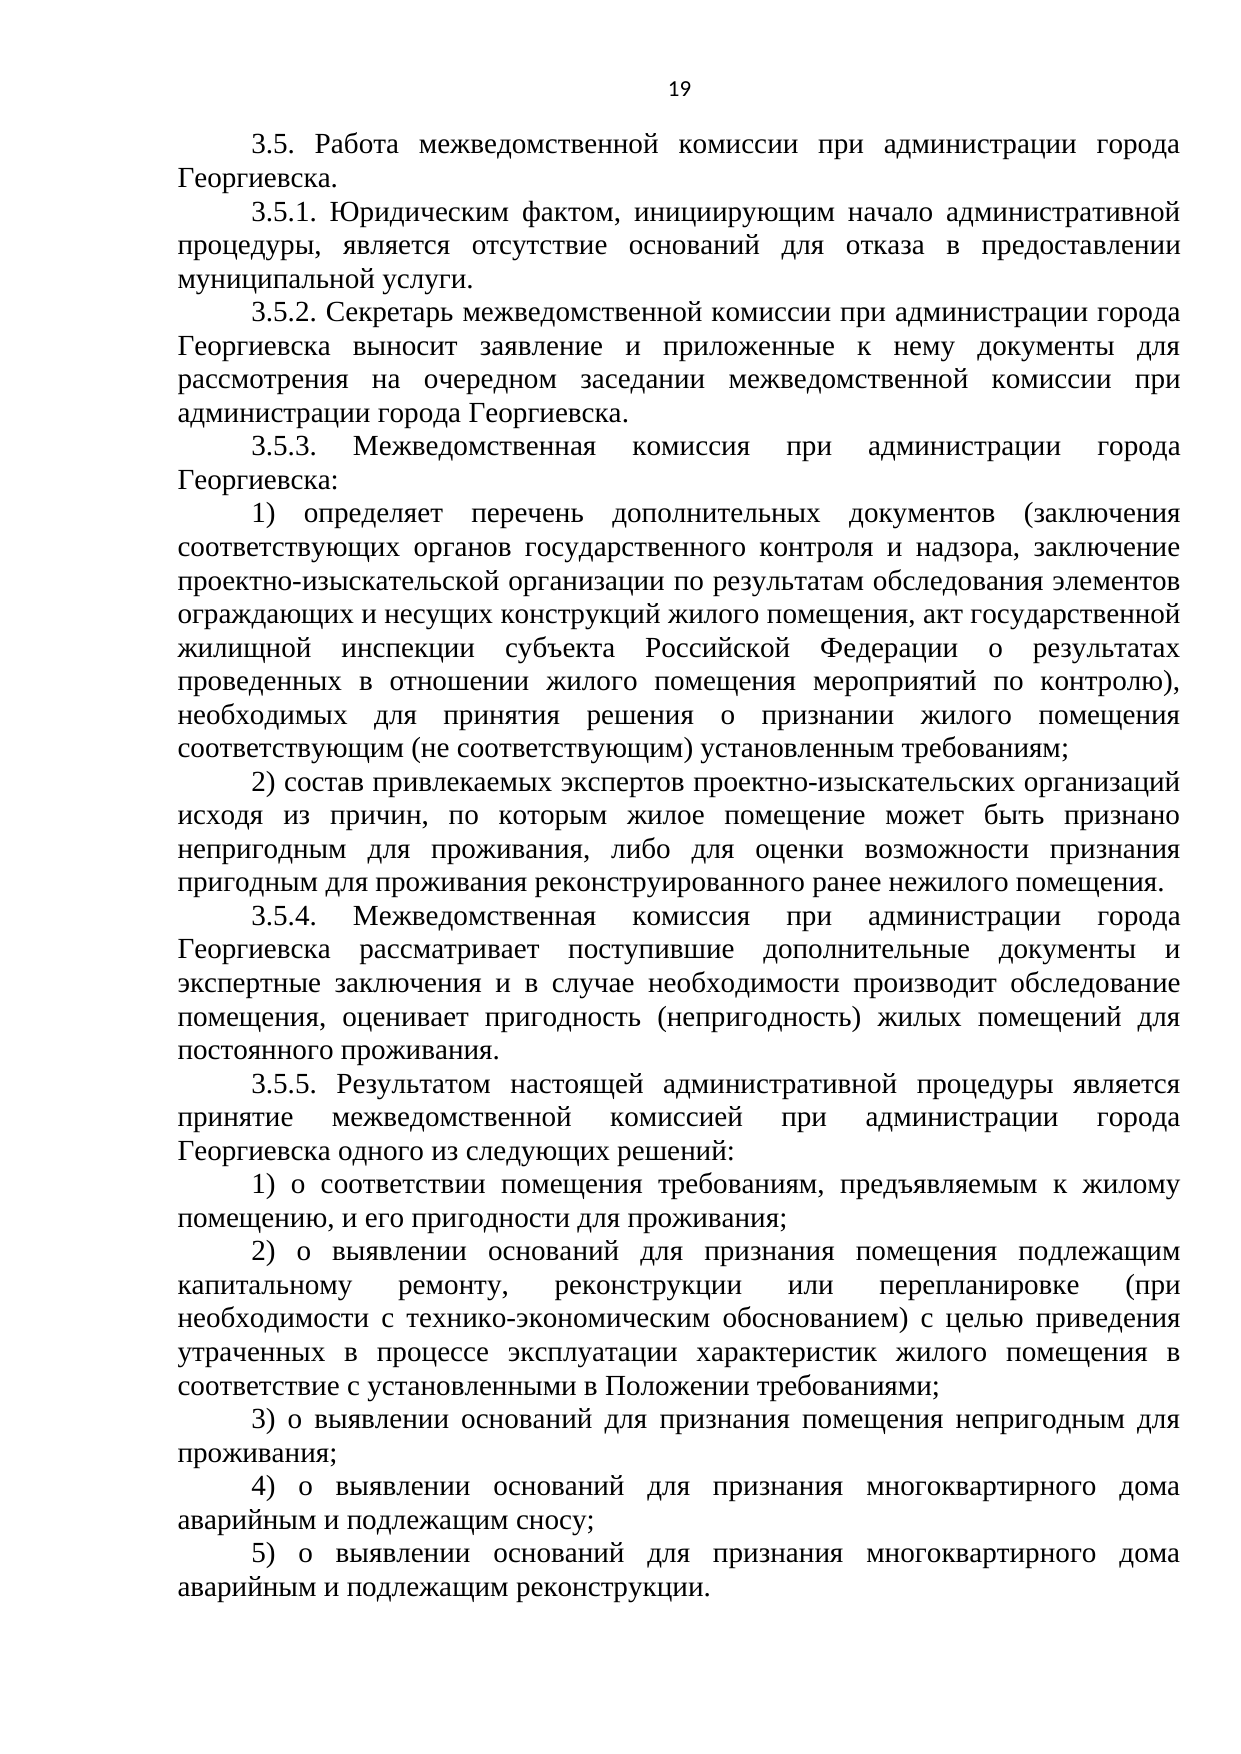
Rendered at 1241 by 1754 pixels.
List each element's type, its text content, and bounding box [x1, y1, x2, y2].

text 2) состав привлекаемых экспертов проектно-изыскательских организаций исходя из причин, по которым жилое помещение может быть признано непригодным для проживания, либо для оценки возможности признания пригодным для проживания реконструированного ранее нежилого помещения. [177, 764, 1181, 898]
text 3.5.1. Юридическим фактом, инициирующим начало административной процедуры, является отсутствие оснований для отказа в предоставлении муниципальной услуги. [177, 194, 1181, 294]
text 3.5.5. Результатом настоящей административной процедуры является принятие межведомственной комиссией при администрации города Георгиевска одного из следующих решений: [177, 1066, 1181, 1166]
text 3) о выявлении оснований для признания помещения непригодным для проживания; [177, 1401, 1181, 1468]
text 3.5.4. Межведомственная комиссия при администрации города Георгиевска рассматривает поступившие дополнительные документы и экспертные заключения и в случае необходимости производит обследование помещения, оценивает пригодность (непригодность) жилых помещений для постоянного проживания. [177, 898, 1181, 1066]
text 3.5.3. Межведомственная комиссия при администрации города Георгиевска: [177, 428, 1181, 496]
text 2) о выявлении оснований для признания помещения подлежащим капитальному ремонту, реконструкции или перепланировке (при необходимости с технико-экономическим обоснованием) с целью приведения утраченных в процессе эксплуатации характеристик жилого помещения в соответствие с установленными в Положении требованиями; [177, 1233, 1181, 1401]
text 3.5. Работа межведомственной комиссии при администрации города Георгиевска. [177, 127, 1181, 194]
text 1) определяет перечень дополнительных документов (заключения соответствующих органов государственного контроля и надзора, заключение проектно-изыскательской организации по результатам обследования элементов ограждающих и несущих конструкций жилого помещения, акт государственной жилищной инспекции субъекта Российской Федерации о результатах проведенных в отношении жилого помещения мероприятий по контролю), необходимых для принятия решения о признании жилого помещения соответствующим (не соответствующим) установленным требованиям; [177, 496, 1181, 764]
text 4) о выявлении оснований для признания многоквартирного дома аварийным и подлежащим сносу; [177, 1468, 1181, 1535]
text 5) о выявлении оснований для признания многоквартирного дома аварийным и подлежащим реконструкции. [177, 1535, 1181, 1602]
text 3.5.2. Секретарь межведомственной комиссии при администрации города Георгиевска выносит заявление и приложенные к нему документы для рассмотрения на очередном заседании межведомственной комиссии при администрации города Георгиевска. [177, 294, 1181, 428]
text 1) о соответствии помещения требованиям, предъявляемым к жилому помещению, и его пригодности для проживания; [177, 1166, 1181, 1233]
